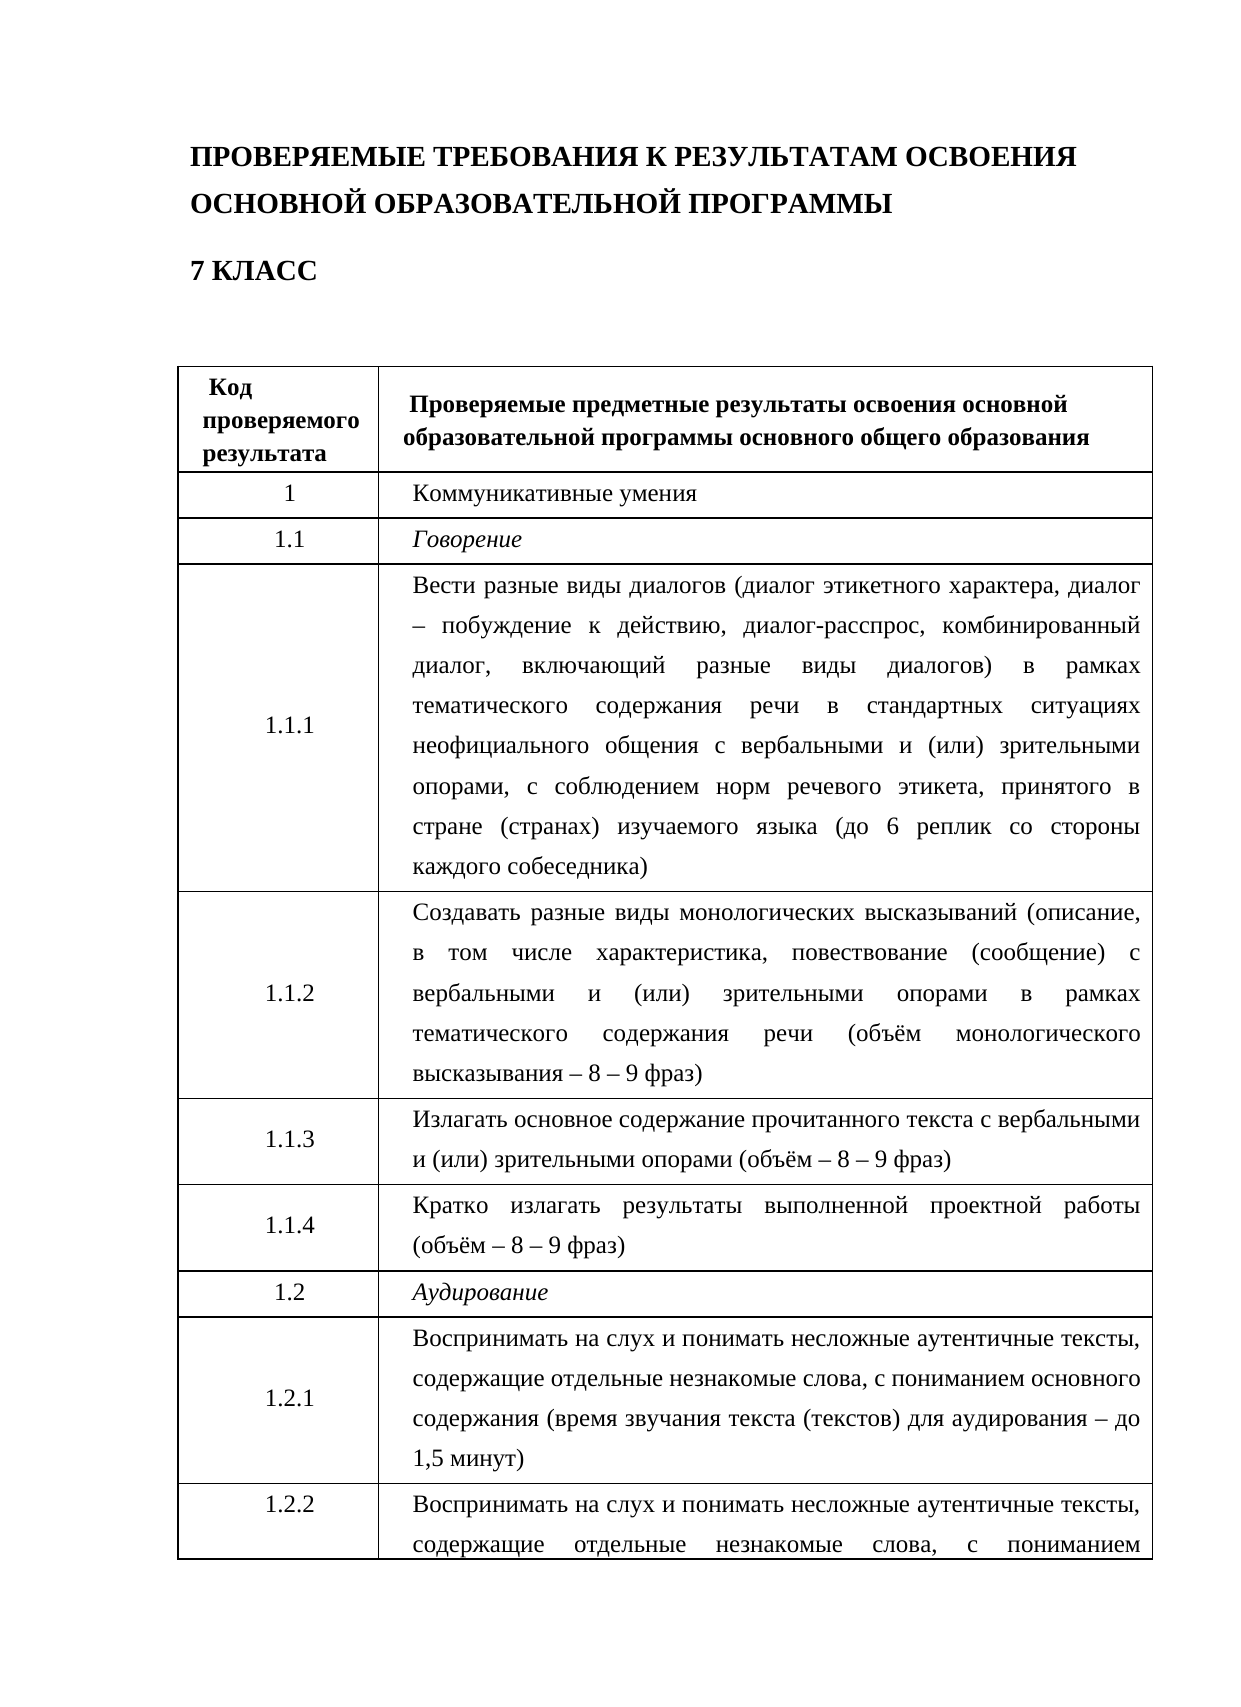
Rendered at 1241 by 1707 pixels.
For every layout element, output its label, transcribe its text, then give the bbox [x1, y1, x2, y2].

table_cell 1 [179, 473, 378, 517]
table_cell Создавать разные виды монологических высказываний (описание, в том числе характеристика, повествование (сообщение) с вербальными и (или) зрительными опорами в рамках тематического содержания речи (объём монологического высказывания – 8 – 9 фраз) [379, 892, 1152, 1097]
table_cell Вести разные виды диалогов (диалог этикетного характера, диалог – побуждение к действию, диалог-расспрос, комбинированный диалог, включающий разные виды диалогов) в рамках тематического содержания речи в стандартных ситуациях неофициального общения с вербальными и (или) зрительными опорами, с соблюдением норм речевого этикета, принятого в стране (странах) изучаемого языка (до 6 реплик со стороны каждого собеседника) [379, 565, 1152, 891]
table_cell 1.1 [179, 519, 378, 563]
table_cell Излагать основное содержание прочитанного текста с вербальными и (или) зрительными опорами (объём – 8 – 9 фраз) [379, 1099, 1152, 1184]
table_cell Воспринимать на слух и понимать несложные аутентичные тексты, содержащие отдельные незнакомые слова, с пониманием основного содержания (время звучания текста (текстов) для аудирования – до 1,5 минут) [379, 1318, 1152, 1483]
table_header Код проверяемого результата [179, 367, 378, 471]
table_cell Говорение [379, 519, 1152, 563]
table_cell 1.1.1 [179, 565, 378, 891]
table_header Проверяемые предметные результаты освоения основной образовательной программы основного общего образования [379, 367, 1152, 471]
table_cell 1.1.3 [179, 1099, 378, 1184]
table_cell 1.2.1 [179, 1318, 378, 1483]
table_cell 1.1.2 [179, 892, 378, 1097]
table_cell Кратко излагать результаты выполненной проектной работы (объём – 8 – 9 фраз) [379, 1185, 1152, 1270]
table_cell Аудирование [379, 1272, 1152, 1316]
table_cell Коммуникативные умения [379, 473, 1152, 517]
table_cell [379, 1484, 1152, 1558]
table_cell 1.1.4 [179, 1185, 378, 1270]
text 7 КЛАСС [190, 253, 1152, 287]
text ПРОВЕРЯЕМЫЕ ТРЕБОВАНИЯ К РЕЗУЛЬТАТАМ ОСВОЕНИЯ ОСНОВНОЙ ОБРАЗОВАТЕЛЬНОЙ ПРОГРАММЫ [190, 139, 1152, 219]
table_cell 1.2 [179, 1272, 378, 1316]
table_cell 1.2.2 [179, 1484, 378, 1558]
